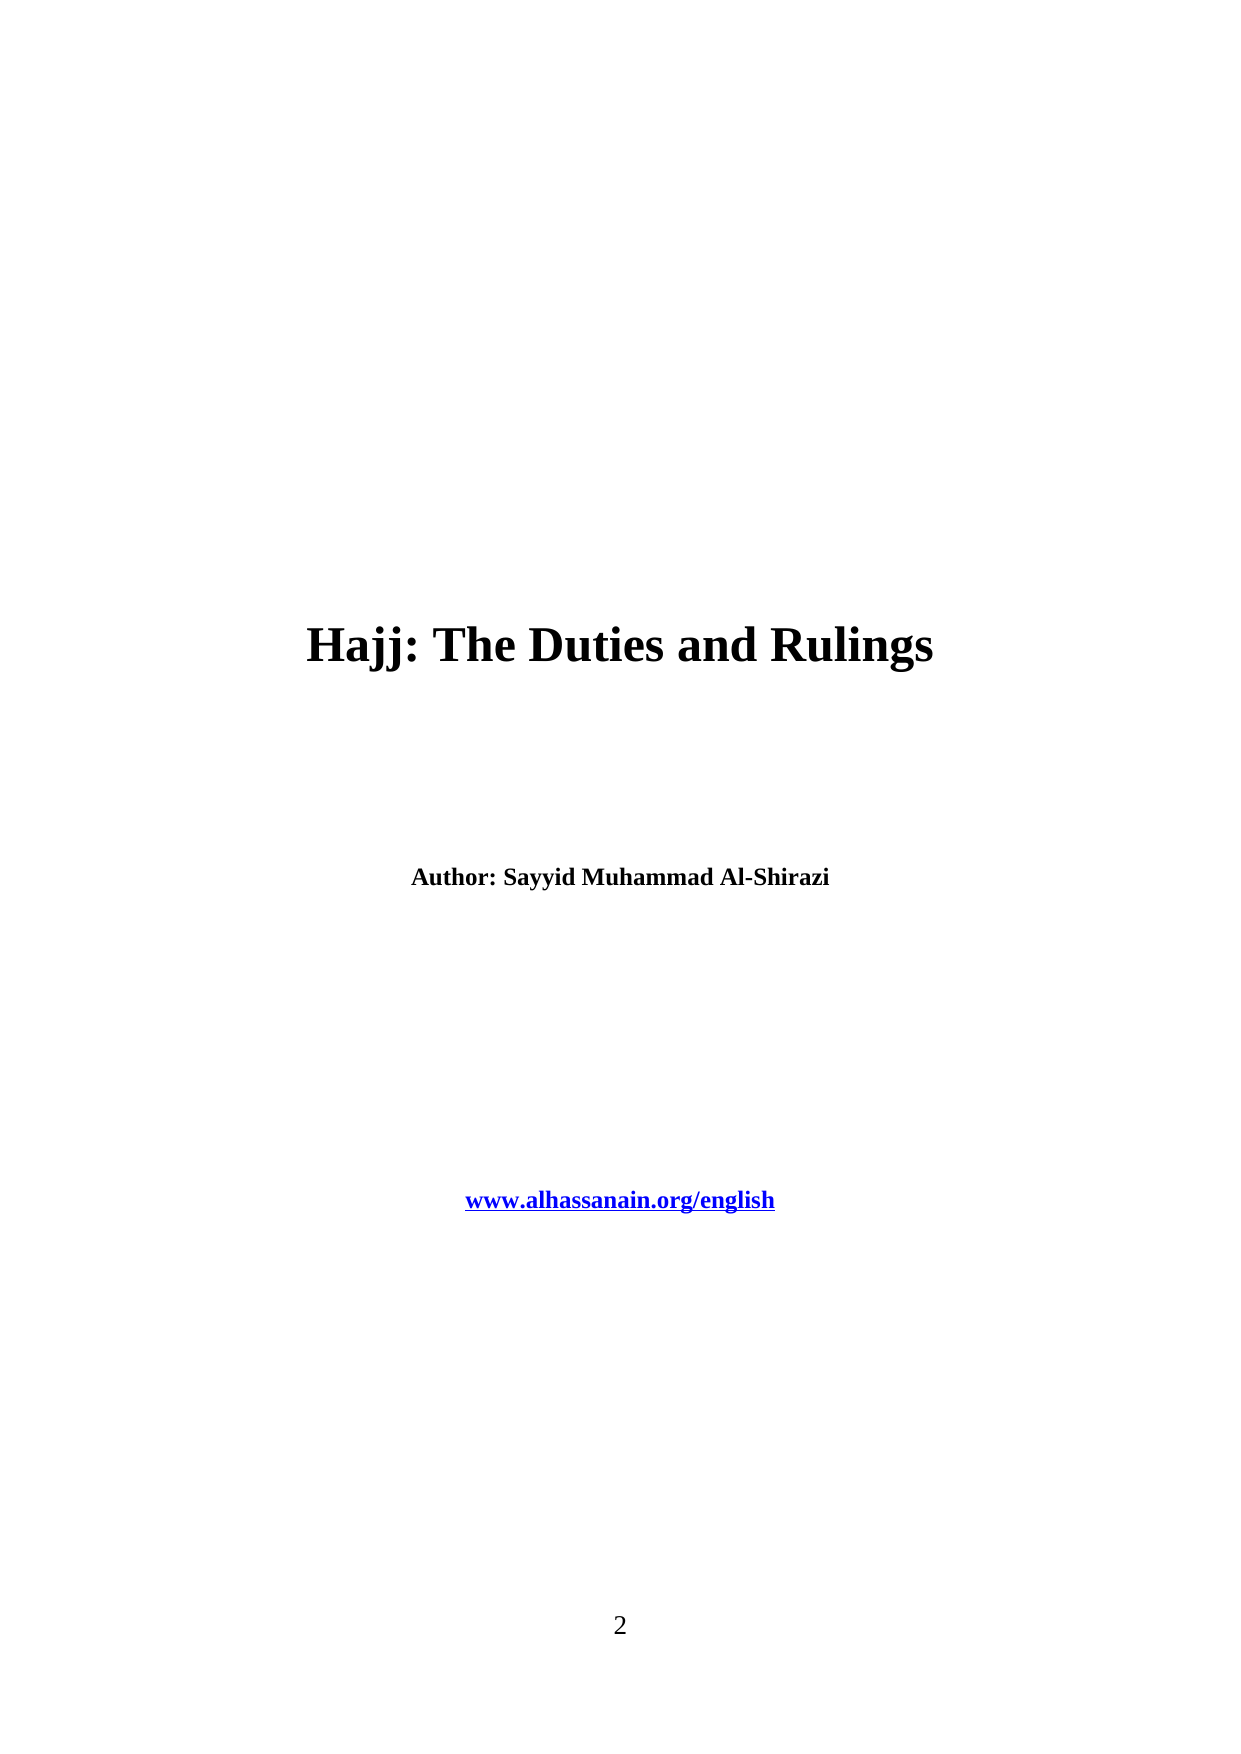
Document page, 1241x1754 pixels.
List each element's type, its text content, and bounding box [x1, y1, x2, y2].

text Hajj: The Duties and Rulings [236, 615, 1004, 672]
text www.alhassanain.org/english [236, 1185, 1004, 1213]
text Author: Sayyid Muhammad Al-Shirazi [236, 862, 1004, 891]
